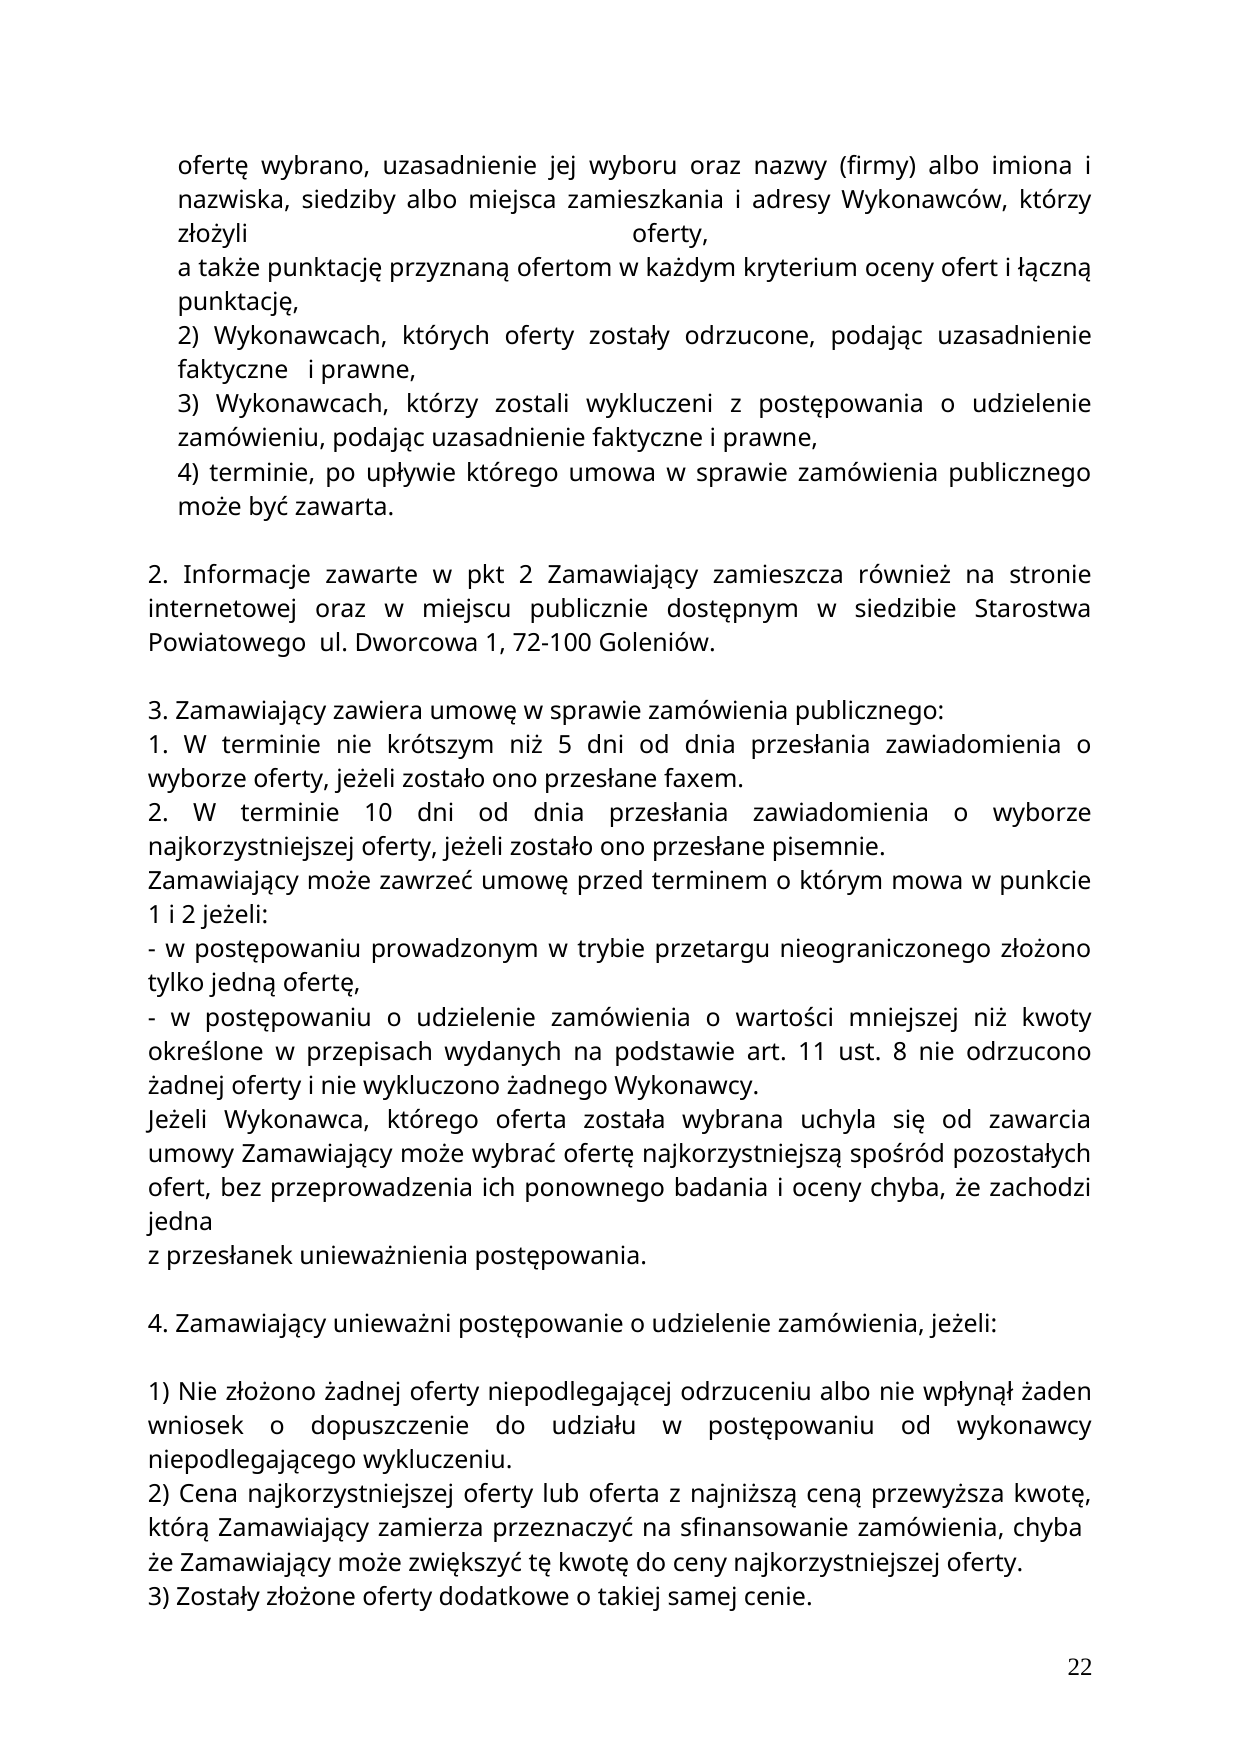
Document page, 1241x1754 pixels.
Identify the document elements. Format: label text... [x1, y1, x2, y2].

text 4. Zamawiający unieważni postępowanie o udzielenie zamówienia, jeżeli: [148, 1306, 1093, 1340]
text 4) terminie, po upływie którego umowa w sprawie zamówienia publicznego może być zawarta. [177, 454, 1093, 522]
text 2) Cena najkorzystniejszej oferty lub oferta z najniższą ceną przewyższa kwotę, którą Zamawiający zamierza przeznaczyć na sfinansowanie zamówienia, chyba że Zamawiający może zwiększyć tę kwotę do ceny najkorzystniejszej oferty. [148, 1476, 1093, 1578]
text 1. W terminie nie krótszym niż 5 dni od dnia przesłania zawiadomienia o wyborze oferty, jeżeli zostało ono przesłane faxem. [148, 727, 1093, 795]
text Zamawiający może zawrzeć umowę przed terminem o którym mowa w punkcie 1 i 2 jeżeli: [148, 863, 1093, 931]
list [177, 148, 1093, 318]
text Jeżeli Wykonawca, którego oferta została wybrana uchyla się od zawarcia umowy Zamawiający może wybrać ofertę najkorzystniejszą spośród pozostałych ofert, bez przeprowadzenia ich ponownego badania i oceny chyba, że zachodzi jedna z przesłanek unieważnienia postępowania. [148, 1101, 1093, 1272]
text 1) Nie złożono żadnej oferty niepodlegającej odrzuceniu albo nie wpłynął żaden wniosek o dopuszczenie do udziału w postępowaniu od wykonawcy niepodlegającego wykluczeniu. [148, 1374, 1093, 1476]
text 2. W terminie 10 dni od dnia przesłania zawiadomienia o wyborze najkorzystniejszej oferty, jeżeli zostało ono przesłane pisemnie. [148, 795, 1093, 863]
list 2. Informacje zawarte w pkt 2 Zamawiający zamieszcza również na stronie internetowej oraz w miejscu publicznie dostępnym w siedzibie Starostwa Powiatowego ul. Dworcowa 1, 72-100 Goleniów. [148, 556, 1093, 658]
text - w postępowaniu o udzielenie zamówienia o wartości mniejszej niż kwoty określone w przepisach wydanych na podstawie art. 11 ust. 8 nie odrzucono żadnej oferty i nie wykluczono żadnego Wykonawcy. [148, 999, 1093, 1101]
text - w postępowaniu prowadzonym w trybie przetargu nieograniczonego złożono tylko jedną ofertę, [148, 931, 1093, 999]
text 3. Zamawiający zawiera umowę w sprawie zamówienia publicznego: [148, 693, 1093, 727]
text 3) Zostały złożone oferty dodatkowe o takiej samej cenie. [148, 1578, 1093, 1612]
text 3) Wykonawcach, którzy zostali wykluczeni z postępowania o udzielenie zamówieniu, podając uzasadnienie faktyczne i prawne, [177, 386, 1093, 454]
text 2) Wykonawcach, których oferty zostały odrzucone, podając uzasadnienie faktyczne i prawne, [177, 318, 1093, 386]
